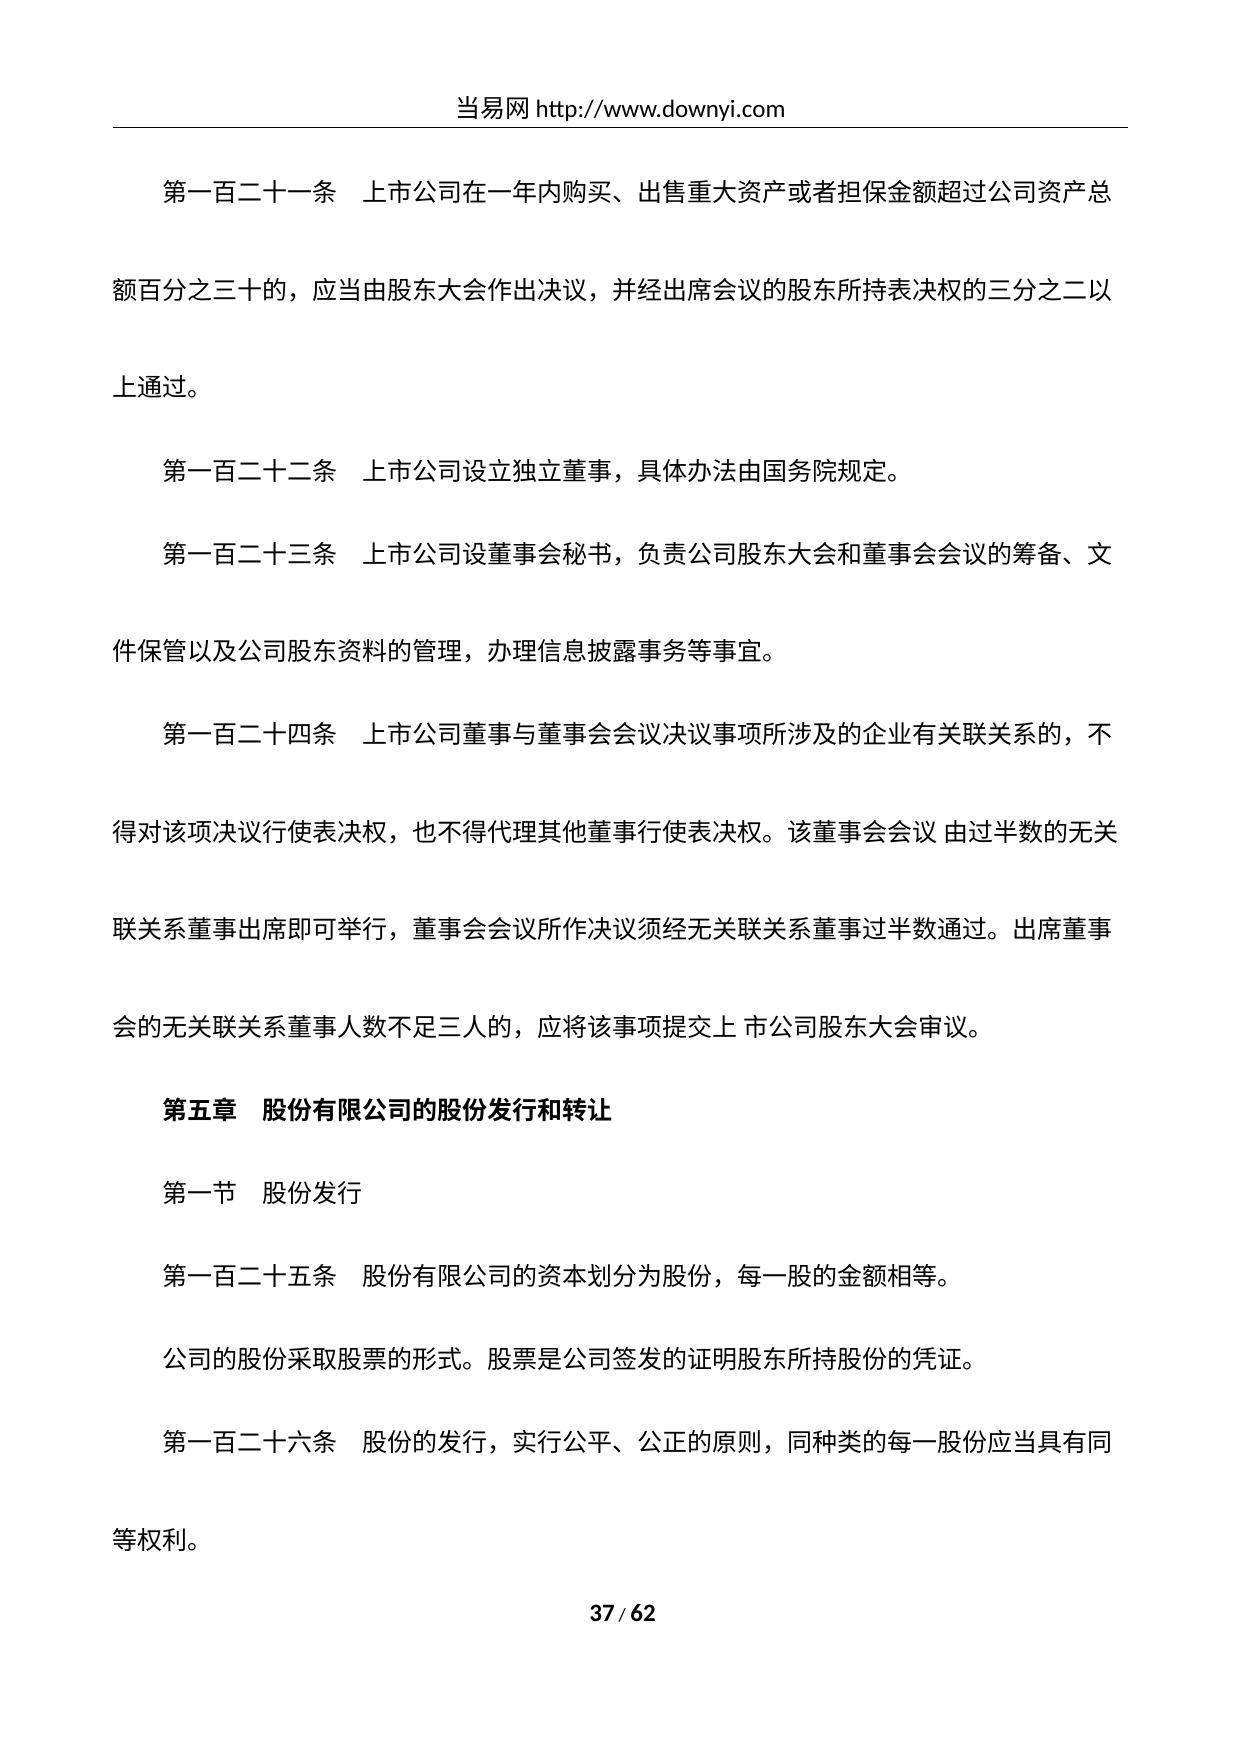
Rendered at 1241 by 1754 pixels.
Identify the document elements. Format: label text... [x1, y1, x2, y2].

text 第一节 股份发行 [112, 1159, 1128, 1224]
text 第一百二十六条 股份的发行，实行公平、公正的原则，同种类的每一股份应当具有同等权利。 [112, 1408, 1128, 1571]
text 第一百二十一条 上市公司在一年内购买、出售重大资产或者担保金额超过公司资产总额百分之三十的，应当由股东大会作出决议，并经出席会议的股东所持表决权的三分之二以上通过。 [112, 158, 1128, 418]
text 公司的股份采取股票的形式。股票是公司签发的证明股东所持股份的凭证。 [112, 1325, 1128, 1390]
text 第一百二十五条 股份有限公司的资本划分为股份，每一股的金额相等。 [112, 1242, 1128, 1307]
text 第一百二十四条 上市公司董事与董事会会议决议事项所涉及的企业有关联关系的，不得对该项决议行使表决权，也不得代理其他董事行使表决权。该董事会会议 由过半数的无关联关系董事出席即可举行，董事会会议所作决议须经无关联关系董事过半数通过。出席董事会的无关联关系董事人数不足三人的，应将该事项提交上 市公司股东大会审议。 [112, 700, 1128, 1058]
text 第一百二十二条 上市公司设立独立董事，具体办法由国务院规定。 [112, 437, 1128, 502]
text 第一百二十三条 上市公司设董事会秘书，负责公司股东大会和董事会会议的筹备、文件保管以及公司股东资料的管理，办理信息披露事务等事宜。 [112, 520, 1128, 682]
text 第五章 股份有限公司的股份发行和转让 [112, 1076, 1128, 1141]
